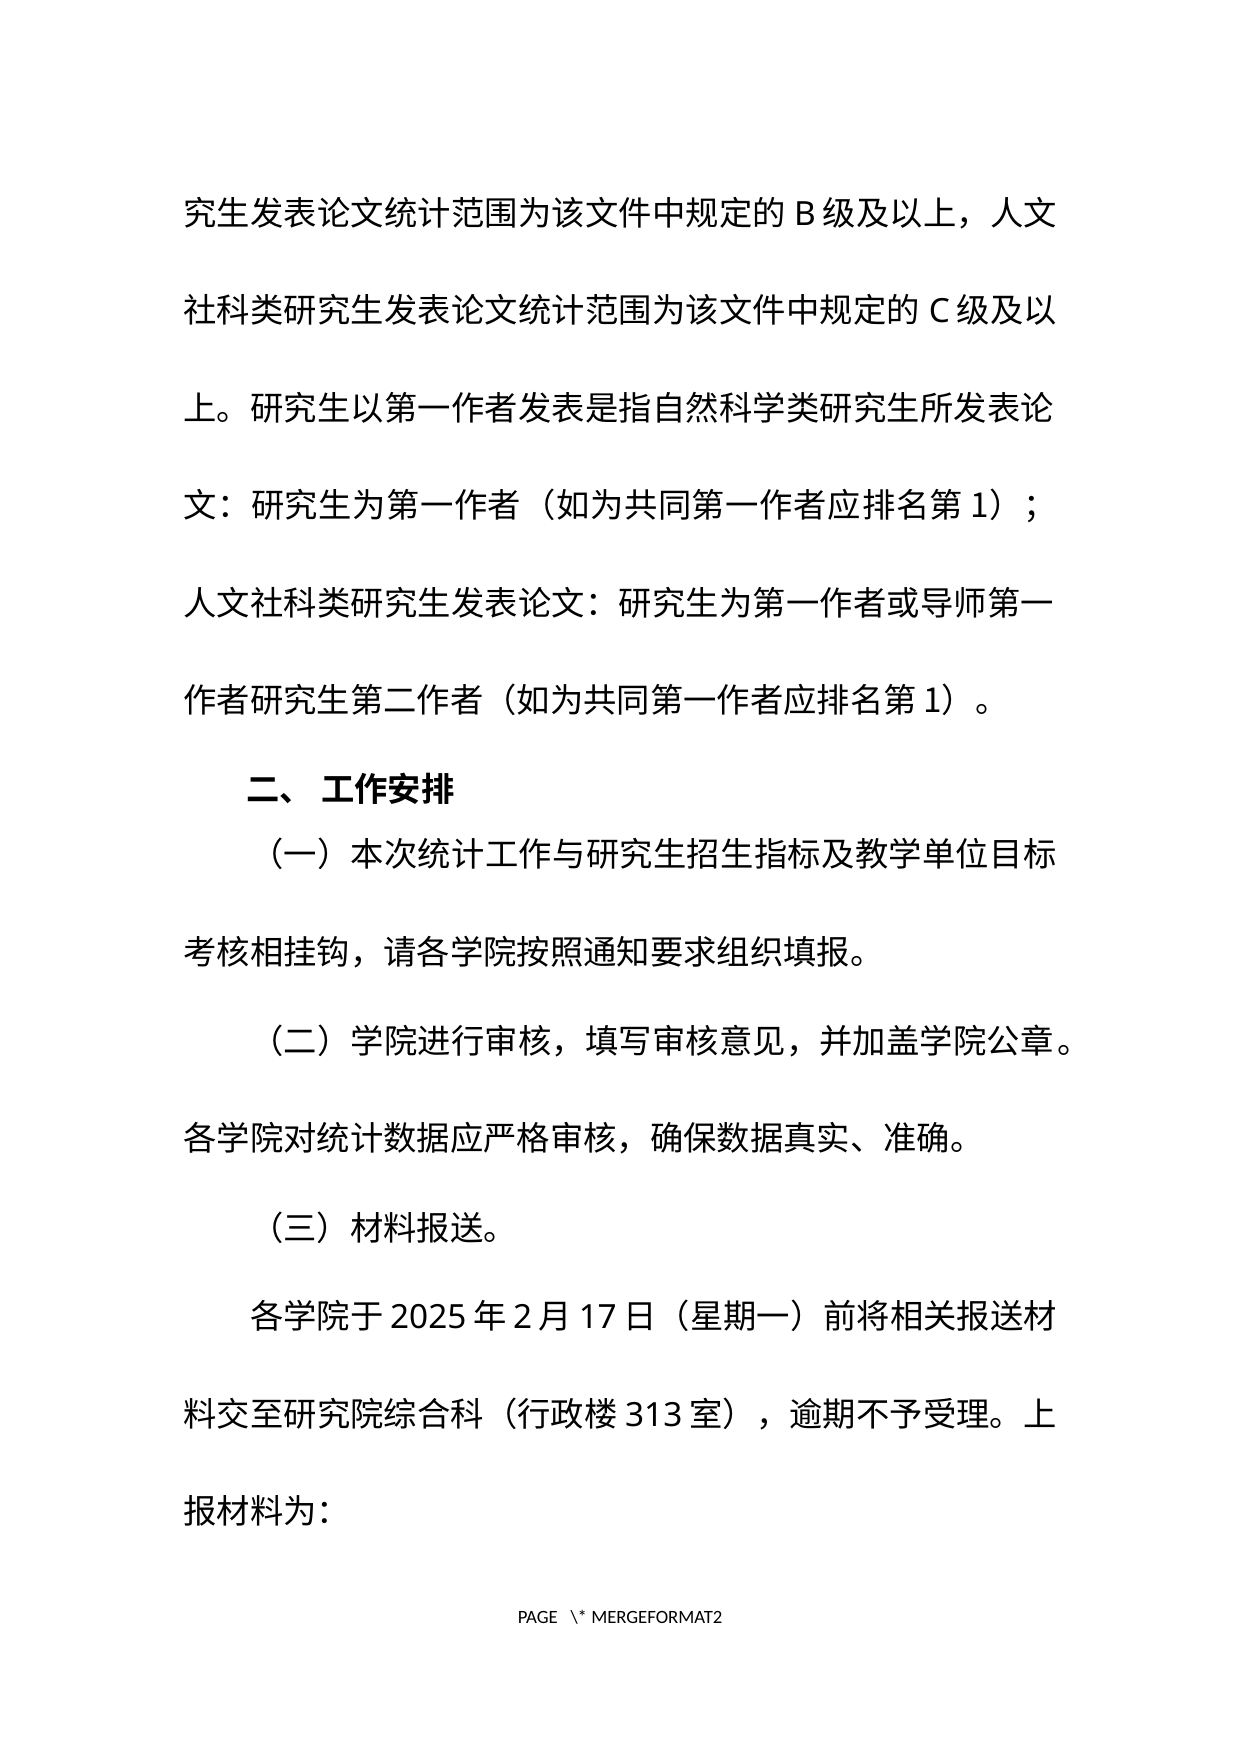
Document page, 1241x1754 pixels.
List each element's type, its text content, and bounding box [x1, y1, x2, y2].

text （三）材料报送。 [183, 1193, 1057, 1258]
text （二）学院进行审核，填写审核意见，并加盖学院公章。各学院对统计数据应严格审核，确保数据真实、准确。 [183, 1006, 1057, 1169]
list 工作安排 [246, 755, 1057, 820]
text （一）本次统计工作与研究生招生指标及教学单位目标考核相挂钩，请各学院按照通知要求组织填报。 [183, 820, 1057, 982]
text 各学院于2025年2月17日（星期一）前将相关报送材料交至研究院综合科（行政楼313室），逾期不予受理。上报材料为： [183, 1282, 1057, 1542]
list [183, 178, 1057, 731]
